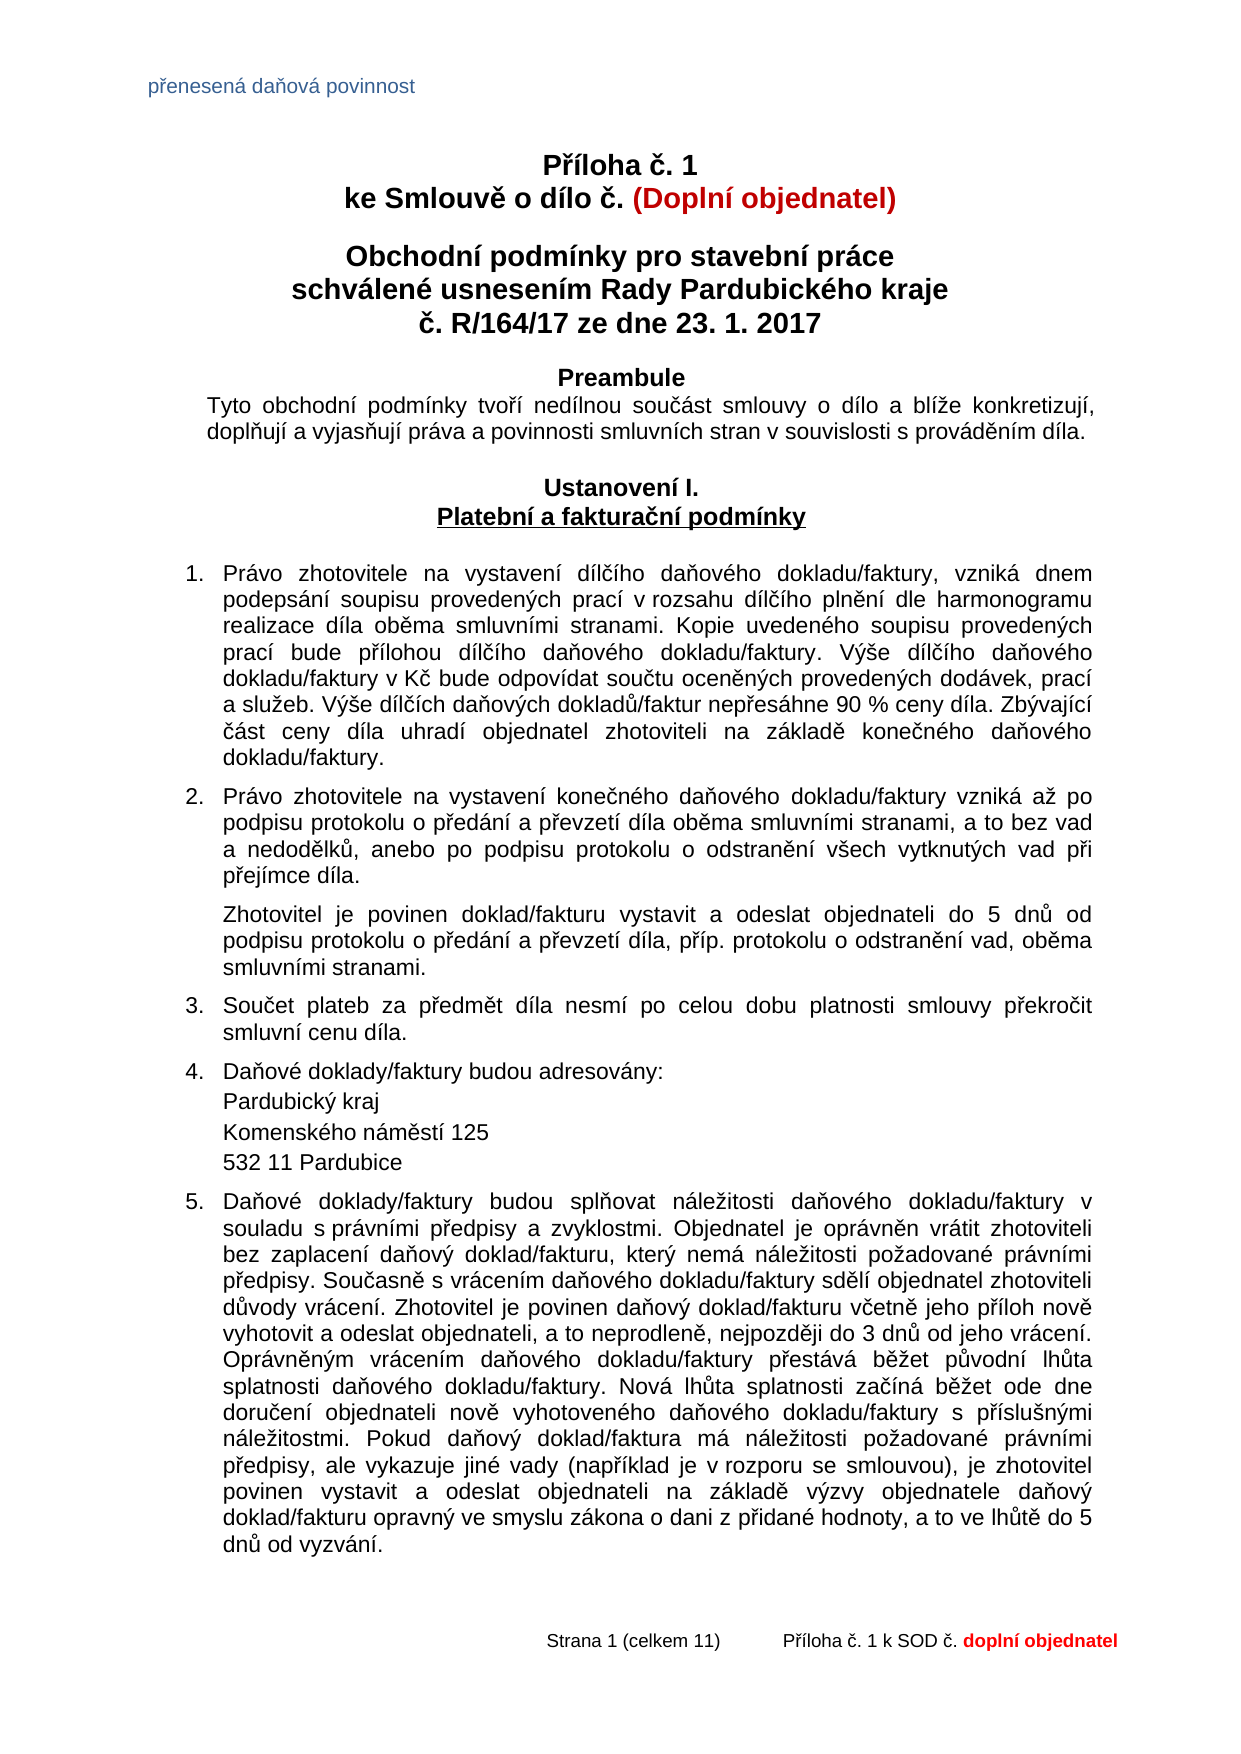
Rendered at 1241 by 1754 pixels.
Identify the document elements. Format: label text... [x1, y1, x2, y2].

text Ustanovení I. [148, 473, 1095, 502]
text Příloha č. 1 [148, 148, 1093, 181]
text Obchodní podmínky pro stavební práce schválené usnesením Rady Pardubického kraje č. R/164/17 ze dne 23. 1. 2017 [148, 239, 1093, 339]
text 532 11 Pardubice [223, 1149, 1093, 1176]
text Platební a fakturační podmínky [148, 502, 1095, 531]
list Právo zhotovitele na vystavení dílčího daňového dokladu/faktury, vzniká dnem podepsání soupisu provedených prací v rozsahu dílčího plnění dle harmonogramu realizace díla oběma smluvními stranami. Kopie uvedeného soupisu provedených prací bude přílohou dílčího daňového dokladu/faktury. Výše dílčího daňového dokladu/faktury v Kč bude odpovídat součtu oceněných provedených dodávek, prací a služeb. Výše dílčích daňových dokladů/faktur nepřesáhne 90 % ceny díla. Zbývající část ceny díla uhradí objednatel zhotoviteli na základě konečného daňového dokladu/faktury. [185, 560, 1093, 771]
text Komenského náměstí 125 [223, 1119, 1093, 1145]
list Součet plateb za předmět díla nesmí po celou dobu platnosti smlouvy překročit smluvní cenu díla. [185, 992, 1093, 1045]
text Pardubický kraj [223, 1088, 1093, 1114]
text Tyto obchodní podmínky tvoří nedílnou součást smlouvy o dílo a blíže konkretizují, doplňují a vyjasňují práva a povinnosti smluvních stran v souvislosti s prováděním díla. [207, 392, 1095, 445]
list Právo zhotovitele na vystavení konečného daňového dokladu/faktury vzniká až po podpisu protokolu o předání a převzetí díla oběma smluvními stranami, a to bez vad a nedodělků, anebo po podpisu protokolu o odstranění všech vytknutých vad při přejímce díla. [185, 783, 1093, 888]
text Zhotovitel je povinen doklad/fakturu vystavit a odeslat objednateli do 5 dnů od podpisu protokolu o předání a převzetí díla, příp. protokolu o odstranění vad, oběma smluvními stranami. [223, 901, 1093, 980]
text Preambule [148, 363, 1095, 392]
text ke Smlouvě o dílo č. (Doplní objednatel) [148, 181, 1093, 215]
list Daňové doklady/faktury budou splňovat náležitosti daňového dokladu/faktury v souladu s právními předpisy a zvyklostmi. Objednatel je oprávněn vrátit zhotoviteli bez zaplacení daňový doklad/fakturu, který nemá náležitosti požadované právními předpisy. Současně s vrácením daňového dokladu/faktury sdělí objednatel zhotoviteli důvody vrácení. Zhotovitel je povinen daňový doklad/fakturu včetně jeho příloh nově vyhotovit a odeslat objednateli, a to neprodleně, nejpozději do 3 dnů od jeho vrácení. Oprávněným vrácením daňového dokladu/faktury přestává běžet původní lhůta splatnosti daňového dokladu/faktury. Nová lhůta splatnosti začíná běžet ode dne doručení objednateli nově vyhotoveného daňového dokladu/faktury s příslušnými náležitostmi. Pokud daňový doklad/faktura má náležitosti požadované právními předpisy, ale vykazuje jiné vady (například je v rozporu se smlouvou), je zhotovitel povinen vystavit a odeslat objednateli na základě výzvy objednatele daňový doklad/fakturu opravný ve smyslu zákona o dani z přidané hodnoty, a to ve lhůtě do 5 dnů od vyzvání. [185, 1188, 1093, 1557]
list Daňové doklady/faktury budou adresovány: [185, 1058, 1093, 1084]
